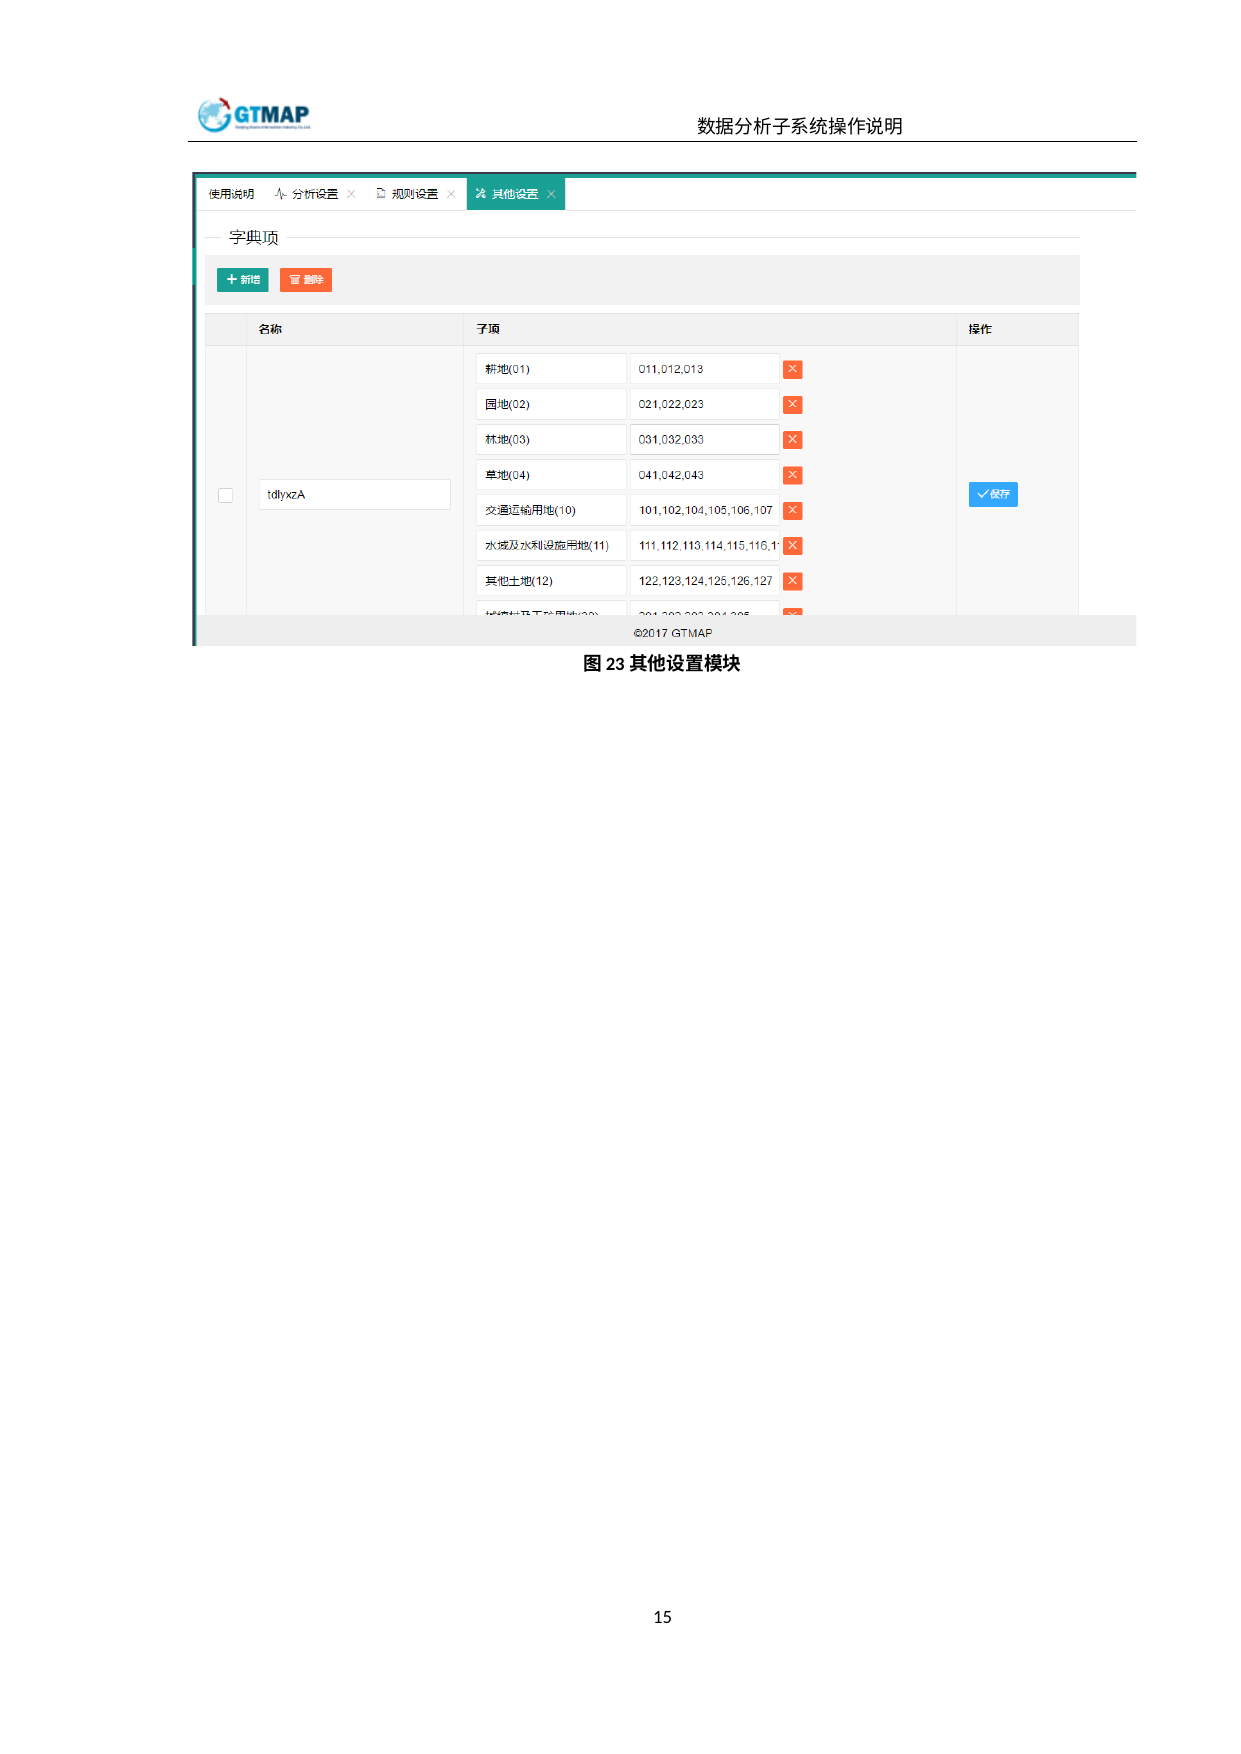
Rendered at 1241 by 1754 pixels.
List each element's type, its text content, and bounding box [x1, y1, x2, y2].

picture [181, 86, 321, 136]
picture [192, 172, 1137, 646]
